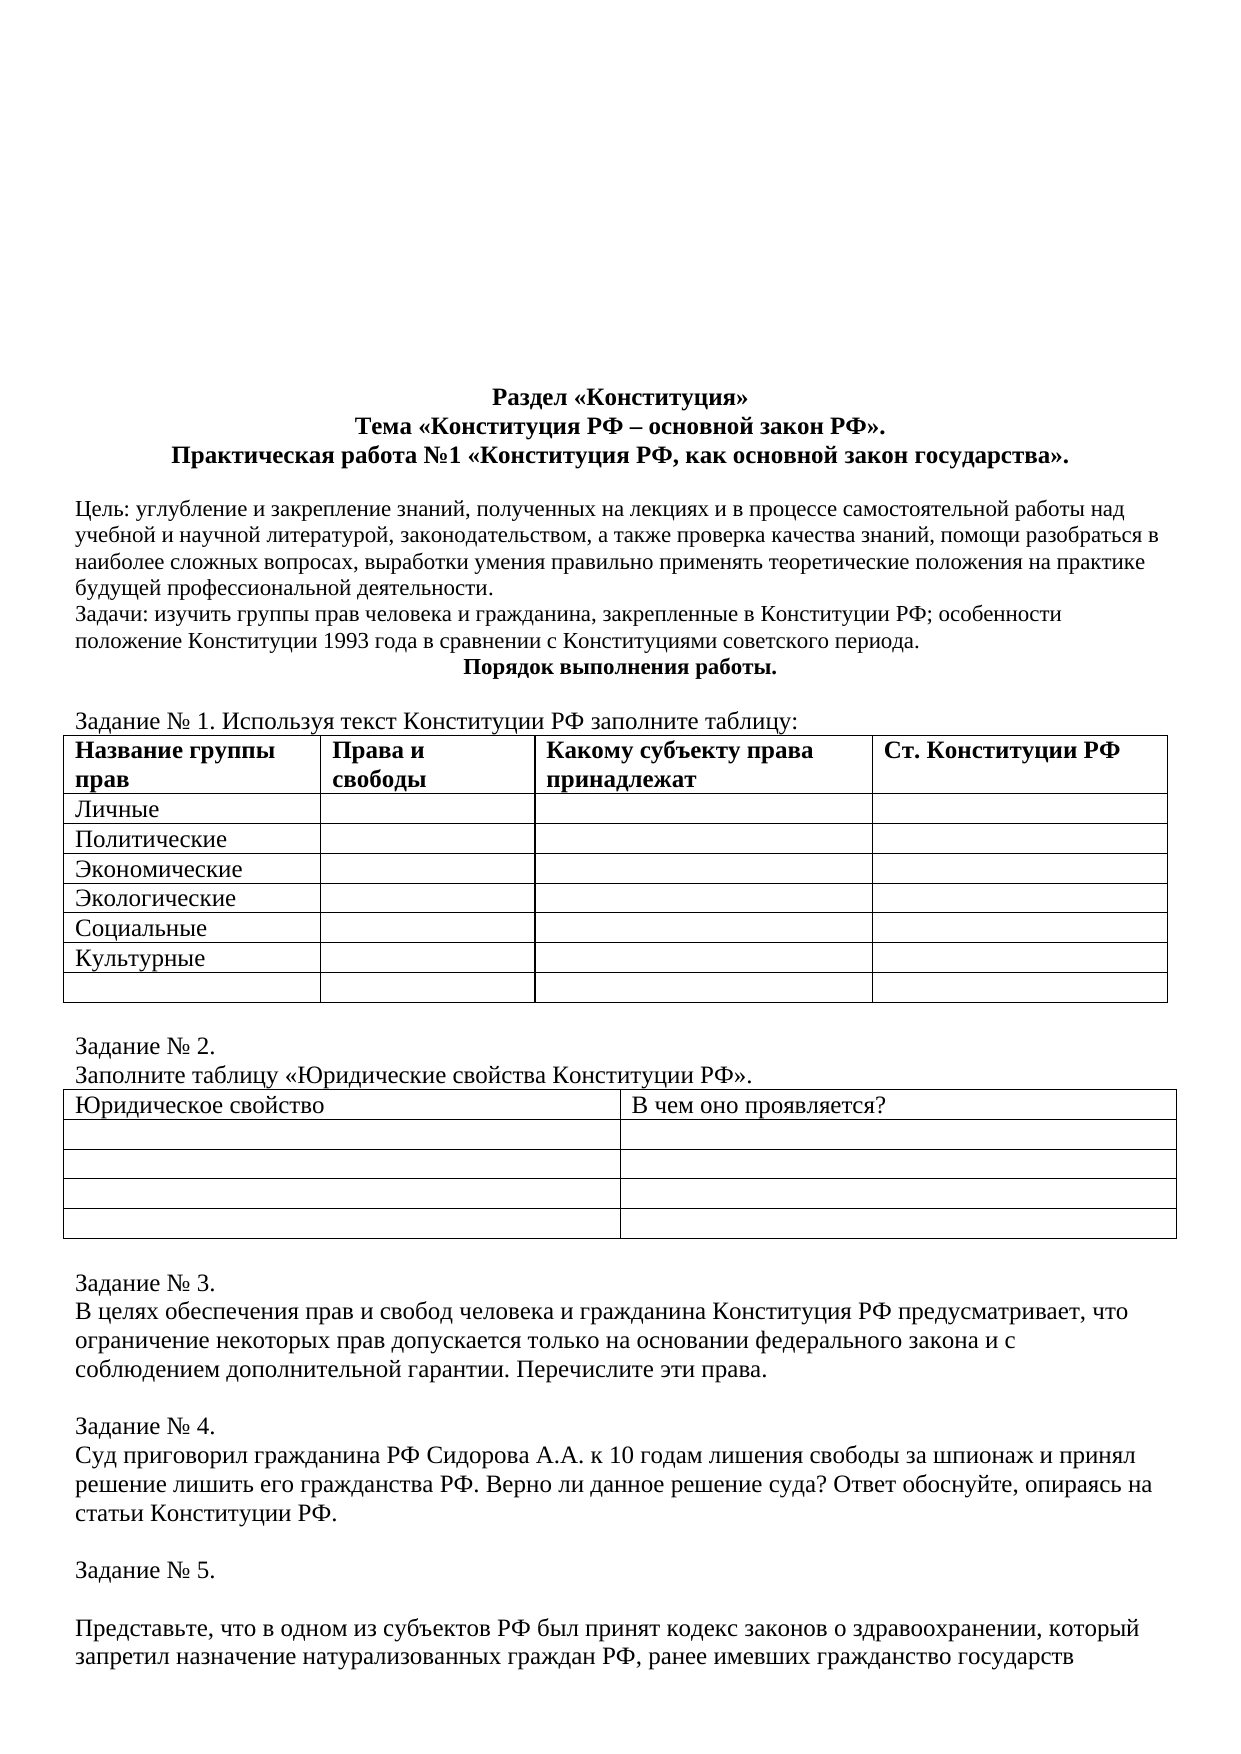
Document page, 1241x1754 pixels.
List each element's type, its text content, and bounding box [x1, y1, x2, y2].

table_cell [873, 943, 1167, 972]
table_cell [321, 913, 534, 942]
table_header В чем оно проявляется? [621, 1090, 1176, 1119]
text В целях обеспечения прав и свобод человека и гражданина Конституция РФ предусматривает, что ограничение некоторых прав допускается только на основании федерального закона и с соблюдением дополнительной гарантии. Перечислите эти права. [75, 1296, 1165, 1383]
table_cell [873, 794, 1167, 823]
table_cell [621, 1209, 1176, 1238]
table_cell [64, 973, 320, 1002]
text Порядок выполнения работы. [75, 653, 1165, 679]
table_header Название группы прав [64, 736, 320, 793]
table_cell [873, 884, 1167, 912]
text Раздел «Конституция» [75, 382, 1165, 411]
table_header Какому субъекту права принадлежат [536, 736, 872, 793]
table_cell [536, 884, 872, 912]
table_cell [873, 913, 1167, 942]
table_cell [321, 973, 534, 1002]
table_cell [321, 824, 534, 853]
table_cell [621, 1150, 1176, 1178]
table_cell [321, 794, 534, 823]
table_cell Социальные [64, 913, 320, 942]
table_cell [536, 824, 872, 853]
text Задание № 1. Используя текст Конституции РФ заполните таблицу: [75, 706, 1165, 734]
text Задание № 4. [75, 1411, 1165, 1440]
table_cell Личные [64, 794, 320, 823]
table_cell [621, 1179, 1176, 1208]
table_cell [536, 943, 872, 972]
text Заполните таблицу «Юридические свойства Конституции РФ». [75, 1060, 1165, 1089]
table_cell [873, 973, 1167, 1002]
text Задание № 5. [75, 1555, 1165, 1584]
table_cell Политические [64, 824, 320, 853]
table_cell [873, 854, 1167, 882]
table_header Права и свободы [321, 736, 534, 793]
table_cell [536, 913, 872, 942]
table_cell Культурные [64, 943, 320, 972]
table_cell [536, 973, 872, 1002]
table_cell [64, 1179, 620, 1208]
text Тема «Конституция РФ – основной закон РФ». [75, 411, 1165, 440]
table_cell [321, 854, 534, 882]
text Задание № 3. [75, 1268, 1165, 1296]
table_cell Экологические [64, 884, 320, 912]
text Суд приговорил гражданина РФ Сидорова А.А. к 10 годам лишения свободы за шпионаж и принял решение лишить его гражданства РФ. Верно ли данное решение суда? Ответ обоснуйте, опираясь на статьи Конституции РФ. [338, 1440, 1165, 1526]
text Практическая работа №1 «Конституция РФ, как основной закон государства». [75, 440, 1165, 469]
table_cell Экономические [64, 854, 320, 882]
table_cell [64, 1120, 620, 1148]
table_cell [64, 1150, 620, 1178]
table_cell [873, 824, 1167, 853]
text Задание № 2. [75, 1031, 1165, 1060]
table_cell [621, 1120, 1176, 1148]
table_cell [321, 943, 534, 972]
table_cell [536, 854, 872, 882]
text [75, 1613, 1165, 1670]
table_cell [536, 794, 872, 823]
table_cell [64, 1209, 620, 1238]
text Задачи: изучить группы прав человека и гражданина, закрепленные в Конституции РФ; особенности положение Конституции 1993 года в сравнении с Конституциями советского периода. [75, 600, 1165, 653]
text Цель: углубление и закрепление знаний, полученных на лекциях и в процессе самостоятельной работы над учебной и научной литературой, законодательством, а также проверка качества знаний, помощи разобраться в наиболее сложных вопросах, выработки умения правильно применять теоретические положения на практике будущей профессиональной деятельности. [75, 495, 1165, 600]
table_cell [321, 884, 534, 912]
table_header Ст. Конституции РФ [873, 736, 1167, 793]
table_header Юридическое свойство [64, 1090, 620, 1119]
